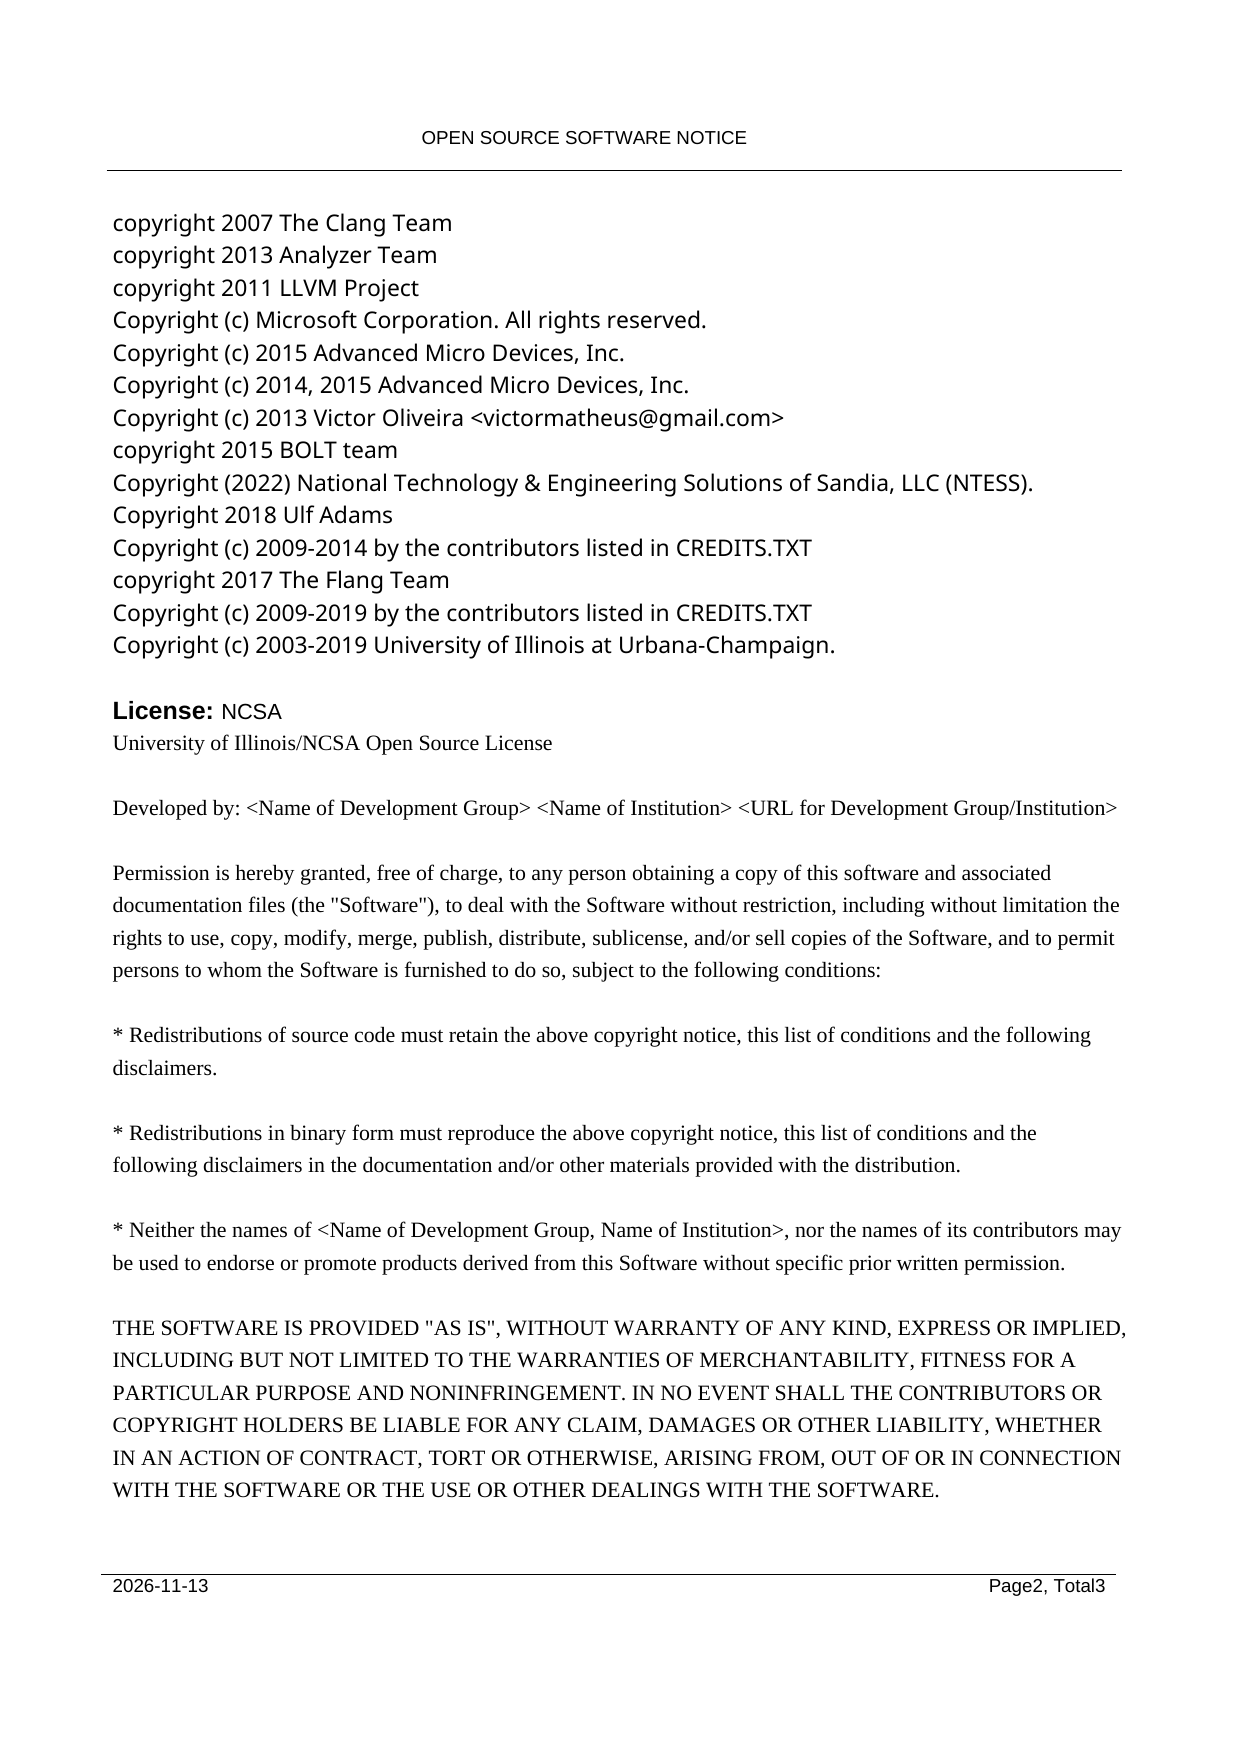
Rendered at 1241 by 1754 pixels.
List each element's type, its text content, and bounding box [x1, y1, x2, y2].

text University of Illinois/NCSA Open Source License Developed by: <Name of Development Group> <Name of Institution> <URL for Development Group/Institution> Permission is hereby granted, free of charge, to any person obtaining a copy of this software and associated documentation files (the "Software"), to deal with the Software without restriction, including without limitation the rights to use, copy, modify, merge, publish, distribute, sublicense, and/or sell copies of the Software, and to permit persons to whom the Software is furnished to do so, subject to the following conditions: * Redistributions of source code must retain the above copyright notice, this list of conditions and the following disclaimers. * Redistributions in binary form must reproduce the above copyright notice, this list of conditions and the following disclaimers in the documentation and/or other materials provided with the distribution. * Neither the names of <Name of Development Group, Name of Institution>, nor the names of its contributors may be used to endorse or promote products derived from this Software without specific prior written permission. THE SOFTWARE IS PROVIDED "AS IS", WITHOUT WARRANTY OF ANY KIND, EXPRESS OR IMPLIED, INCLUDING BUT NOT LIMITED TO THE WARRANTIES OF MERCHANTABILITY, FITNESS FOR A PARTICULAR PURPOSE AND NONINFRINGEMENT. IN NO EVENT SHALL THE CONTRIBUTORS OR COPYRIGHT HOLDERS BE LIABLE FOR ANY CLAIM, DAMAGES OR OTHER LIABILITY, WHETHER IN AN ACTION OF CONTRACT, TORT OR OTHERWISE, ARISING FROM, OUT OF OR IN CONNECTION WITH THE SOFTWARE OR THE USE OR OTHER DEALINGS WITH THE SOFTWARE. [112, 726, 1128, 1539]
text License: NCSA [112, 694, 1128, 726]
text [112, 206, 1128, 694]
